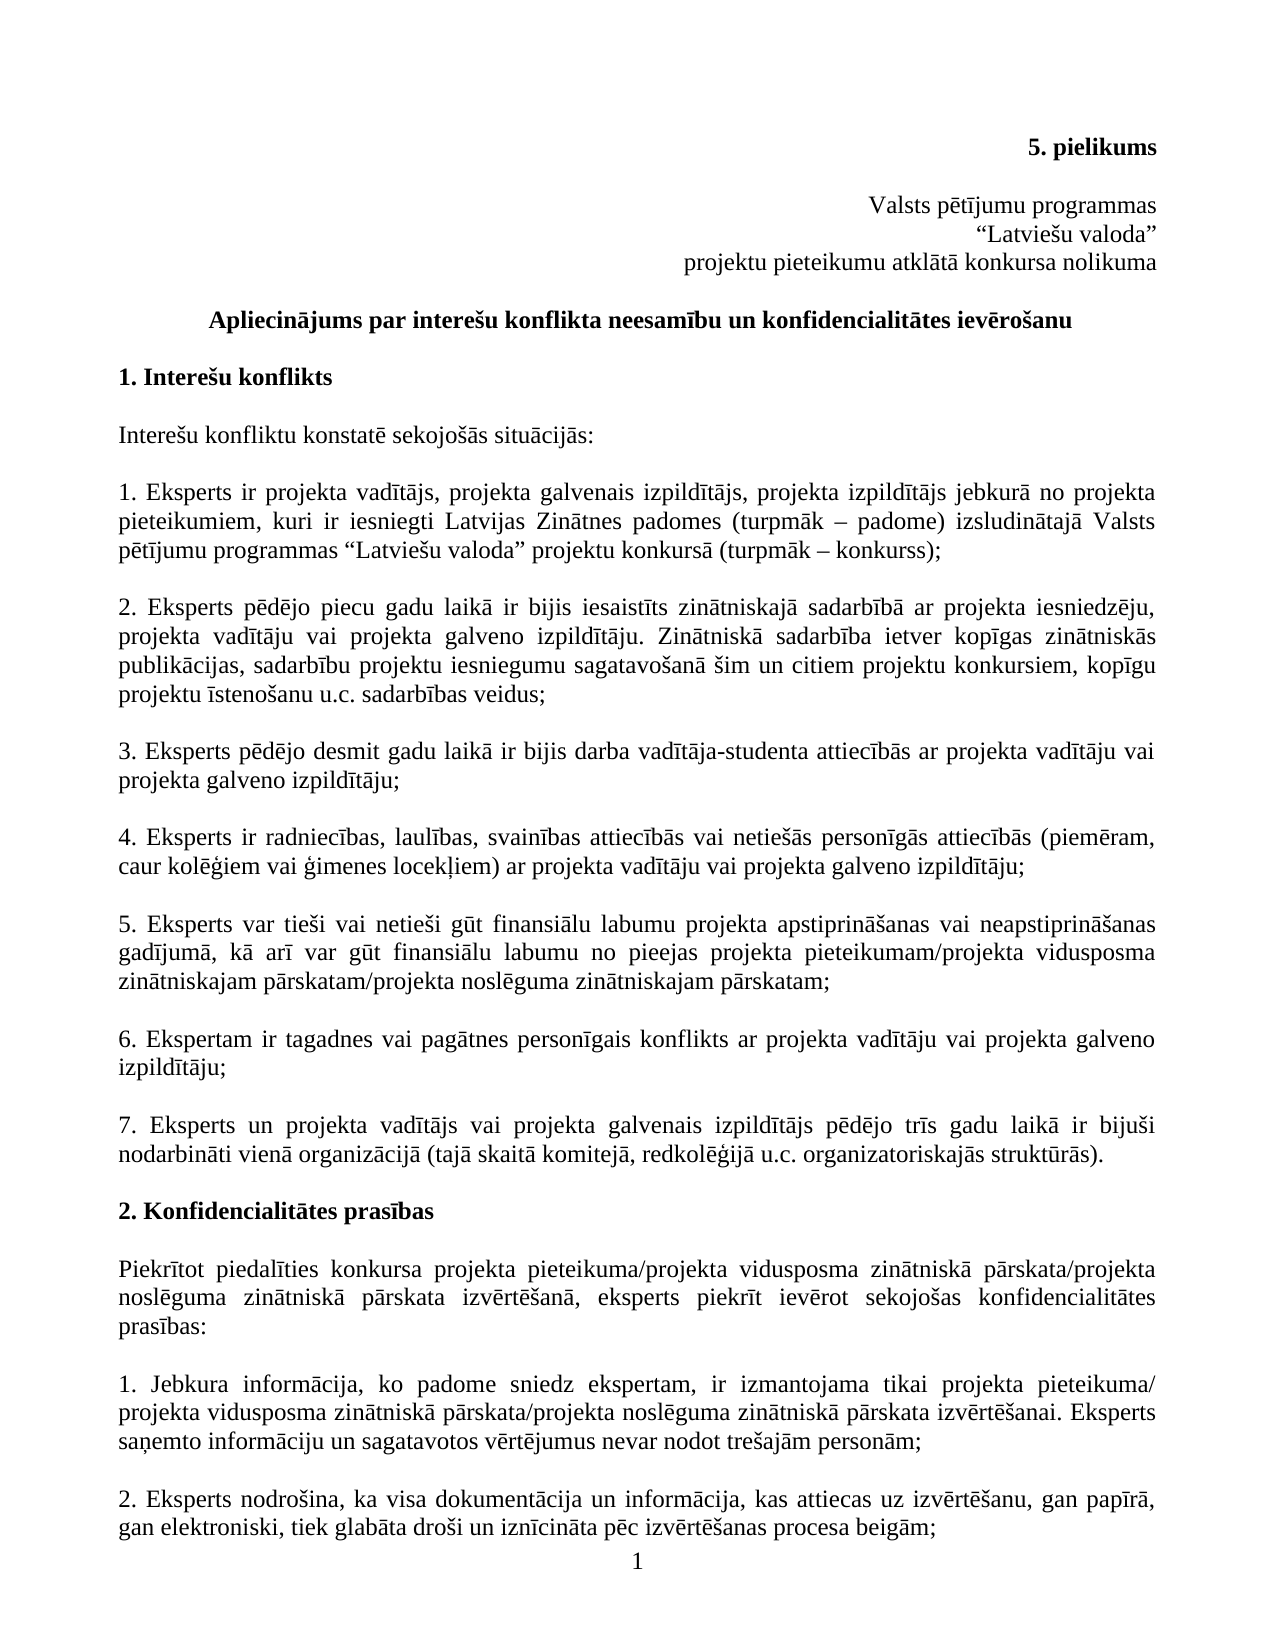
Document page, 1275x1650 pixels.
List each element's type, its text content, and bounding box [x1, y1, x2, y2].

text Interešu konfliktu konstatē sekojošās situācijās: [118, 420, 1157, 449]
text 1. Interešu konflikts [118, 362, 1157, 391]
text projektu pieteikumu atklātā konkursa nolikuma [118, 247, 1157, 276]
text 1. Eksperts ir projekta vadītājs, projekta galvenais izpildītājs, projekta izpildītājs jebkurā no projekta pieteikumiem, kuri ir iesniegti Latvijas Zinātnes padomes (turpmāk – padome) izsludinātajā Valsts pētījumu programmas “Latviešu valoda” projektu konkursā (turpmāk – konkurss); [118, 477, 1157, 564]
text 2. Eksperts nodrošina, ka visa dokumentācija un informācija, kas attiecas uz izvērtēšanu, gan papīrā, gan elektroniski, tiek glabāta droši un iznīcināta pēc izvērtēšanas procesa beigām; [118, 1484, 1157, 1541]
text 6. Ekspertam ir tagadnes vai pagātnes personīgais konflikts ar projekta vadītāju vai projekta galveno izpildītāju; [118, 1024, 1157, 1081]
text 5. Eksperts var tieši vai netieši gūt finansiālu labumu projekta apstiprināšanas vai neapstiprināšanas gadījumā, kā arī var gūt finansiālu labumu no pieejas projekta pieteikumam/projekta vidusposma zinātniskajam pārskatam/projekta noslēguma zinātniskajam pārskatam; [118, 909, 1157, 995]
text 7. Eksperts un projekta vadītājs vai projekta galvenais izpildītājs pēdējo trīs gadu laikā ir bijuši nodarbināti vienā organizācijā (tajā skaitā komitejā, redkolēģijā u.c. organizatoriskajās struktūrās). [118, 1110, 1157, 1167]
subtitle 2. Konfidencialitātes prasības [118, 1196, 1157, 1225]
text 4. Eksperts ir radniecības, laulības, svainības attiecībās vai netiešās personīgās attiecībās (piemēram, caur kolēģiem vai ģimenes locekļiem) ar projekta vadītāju vai projekta galveno izpildītāju; [118, 822, 1157, 880]
text 5. pielikums [118, 132, 1157, 161]
text 2. Eksperts pēdējo piecu gadu laikā ir bijis iesaistīts zinātniskajā sadarbībā ar projekta iesniedzēju, projekta vadītāju vai projekta galveno izpildītāju. Zinātniskā sadarbība ietver kopīgas zinātniskās publikācijas, sadarbību projektu iesniegumu sagatavošanā šim un citiem projektu konkursiem, kopīgu projektu īstenošanu u.c. sadarbības veidus; [118, 592, 1157, 707]
text 1. Jebkura informācija, ko padome sniedz ekspertam, ir izmantojama tikai projekta pieteikuma/ projekta vidusposma zinātniskā pārskata/projekta noslēguma zinātniskā pārskata izvērtēšanai. Eksperts saņemto informāciju un sagatavotos vērtējumus nevar nodot trešajām personām; [118, 1369, 1157, 1455]
text Valsts pētījumu programmas [118, 190, 1157, 219]
text “Latviešu valoda” [118, 219, 1157, 247]
text Piekrītot piedalīties konkursa projekta pieteikuma/projekta vidusposma zinātniskā pārskata/projekta noslēguma zinātniskā pārskata izvērtēšanā, eksperts piekrīt ievērot sekojošas konfidencialitātes prasības: [118, 1254, 1157, 1340]
text Apliecinājums par interešu konflikta neesamību un konfidencialitātes ievērošanu [118, 305, 1157, 334]
text 3. Eksperts pēdējo desmit gadu laikā ir bijis darba vadītāja-studenta attiecībās ar projekta vadītāju vai projekta galveno izpildītāju; [118, 736, 1157, 794]
